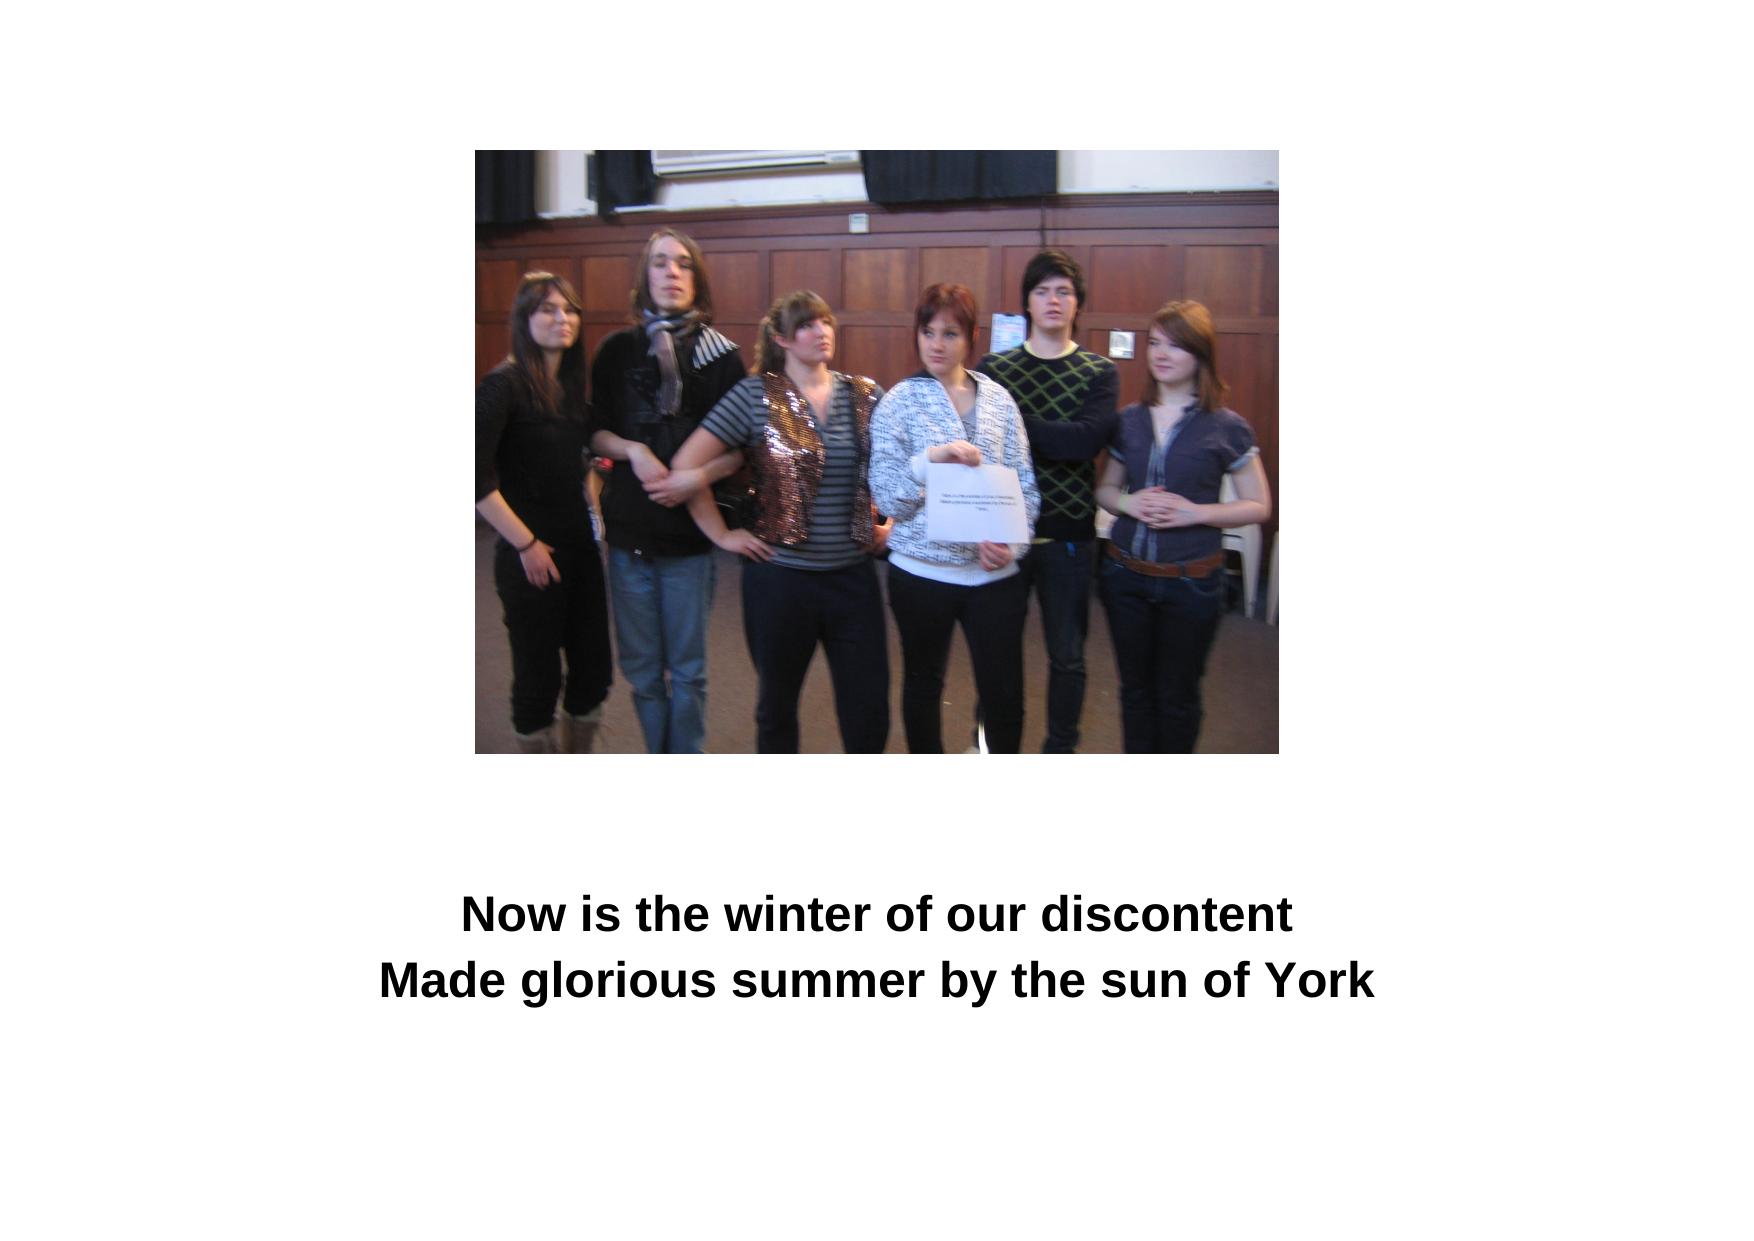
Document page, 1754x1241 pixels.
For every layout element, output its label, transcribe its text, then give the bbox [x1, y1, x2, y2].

text Made glorious summer by the sun of York [150, 950, 1604, 1008]
text Now is the winter of our discontent [150, 884, 1604, 942]
picture [475, 150, 1279, 754]
